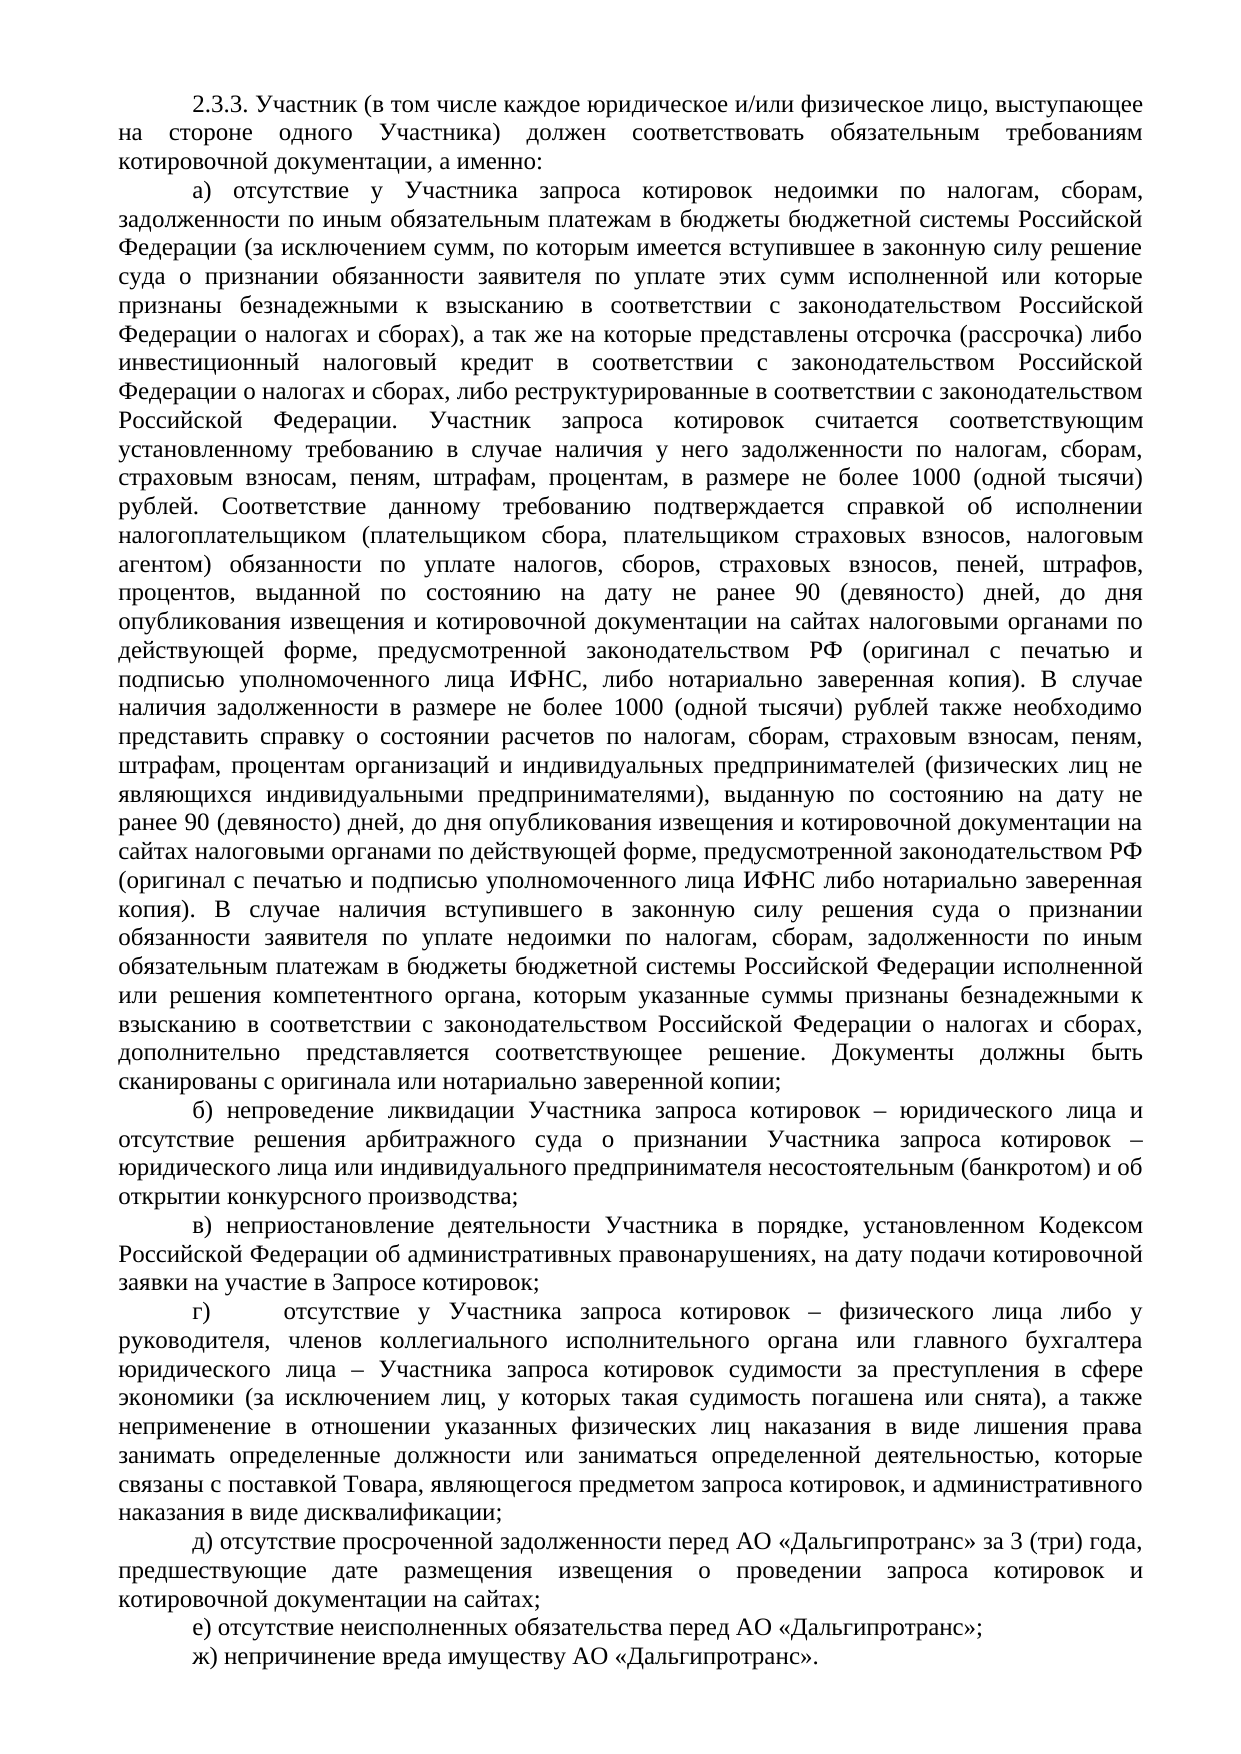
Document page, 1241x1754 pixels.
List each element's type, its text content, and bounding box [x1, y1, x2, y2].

text е) отсутствие неисполненных обязательства перед АО «Дальгипротранс»; [118, 1612, 1144, 1641]
text 2.3.3. Участник (в том числе каждое юридическое и/или физическое лицо, выступающее на стороне одного Участника) должен соответствовать обязательным требованиям котировочной документации, а именно: [118, 89, 1144, 175]
text в) неприостановление деятельности Участника в порядке, установленном Кодексом Российской Федерации об административных правонарушениях, на дату подачи котировочной заявки на участие в Запросе котировок; [118, 1210, 1144, 1296]
text ж) непричинение вреда имуществу АО «Дальгипротранс». [118, 1641, 1144, 1670]
text а) отсутствие у Участника запроса котировок недоимки по налогам, сборам, задолженности по иным обязательным платежам в бюджеты бюджетной системы Российской Федерации (за исключением сумм, по которым имеется вступившее в законную силу решение суда о признании обязанности заявителя по уплате этих сумм исполненной или которые признаны безнадежными к взысканию в соответствии с законодательством Российской Федерации о налогах и сборах), а так же на которые представлены отсрочка (рассрочка) либо инвестиционный налоговый кредит в соответствии с законодательством Российской Федерации о налогах и сборах, либо реструктурированные в соответствии с законодательством Российской Федерации. Участник запроса котировок считается соответствующим установленному требованию в случае наличия у него задолженности по налогам, сборам, страховым взносам, пеням, штрафам, процентам, в размере не более 1000 (одной тысячи) рублей. Соответствие данному требованию подтверждается справкой об исполнении налогоплательщиком (плательщиком сбора, плательщиком страховых взносов, налоговым агентом) обязанности по уплате налогов, сборов, страховых взносов, пеней, штрафов, процентов, выданной по состоянию на дату не ранее 90 (девяносто) дней, до дня опубликования извещения и котировочной документации на сайтах налоговыми органами по действующей форме, предусмотренной законодательством РФ (оригинал с печатью и подписью уполномоченного лица ИФНС, либо нотариально заверенная копия). В случае наличия задолженности в размере не более 1000 (одной тысячи) рублей также необходимо представить справку о состоянии расчетов по налогам, сборам, страховым взносам, пеням, штрафам, процентам организаций и индивидуальных предпринимателей (физических лиц не являющихся индивидуальными предпринимателями), выданную по состоянию на дату не ранее 90 (девяносто) дней, до дня опубликования извещения и котировочной документации на сайтах налоговыми органами по действующей форме, предусмотренной законодательством РФ (оригинал с печатью и подписью уполномоченного лица ИФНС либо нотариально заверенная копия). В случае наличия вступившего в законную силу решения суда о признании обязанности заявителя по уплате недоимки по налогам, сборам, задолженности по иным обязательным платежам в бюджеты бюджетной системы Российской Федерации исполненной или решения компетентного органа, которым указанные суммы признаны безнадежными к взысканию в соответствии с законодательством Российской Федерации о налогах и сборах, дополнительно представляется соответствующее решение. Документы должны быть сканированы с оригинала или нотариально заверенной копии; [118, 175, 1144, 1095]
text б) непроведение ликвидации Участника запроса котировок – юридического лица и отсутствие решения арбитражного суда о признании Участника запроса котировок – юридического лица или индивидуального предпринимателя несостоятельным (банкротом) и об открытии конкурсного производства; [118, 1095, 1144, 1210]
text д) отсутствие просроченной задолженности перед АО «Дальгипротранс» за 3 (три) года, предшествующие дате размещения извещения о проведении запроса котировок и котировочной документации на сайтах; [118, 1526, 1144, 1612]
text г) отсутствие у Участника запроса котировок – физического лица либо у руководителя, членов коллегиального исполнительного органа или главного бухгалтера юридического лица – Участника запроса котировок судимости за преступления в сфере экономики (за исключением лиц, у которых такая судимость погашена или снята), а также неприменение в отношении указанных физических лиц наказания в виде лишения права занимать определенные должности или заниматься определенной деятельностью, которые связаны с поставкой Товара, являющегося предметом запроса котировок, и административного наказания в виде дисквалификации; [118, 1296, 1144, 1526]
